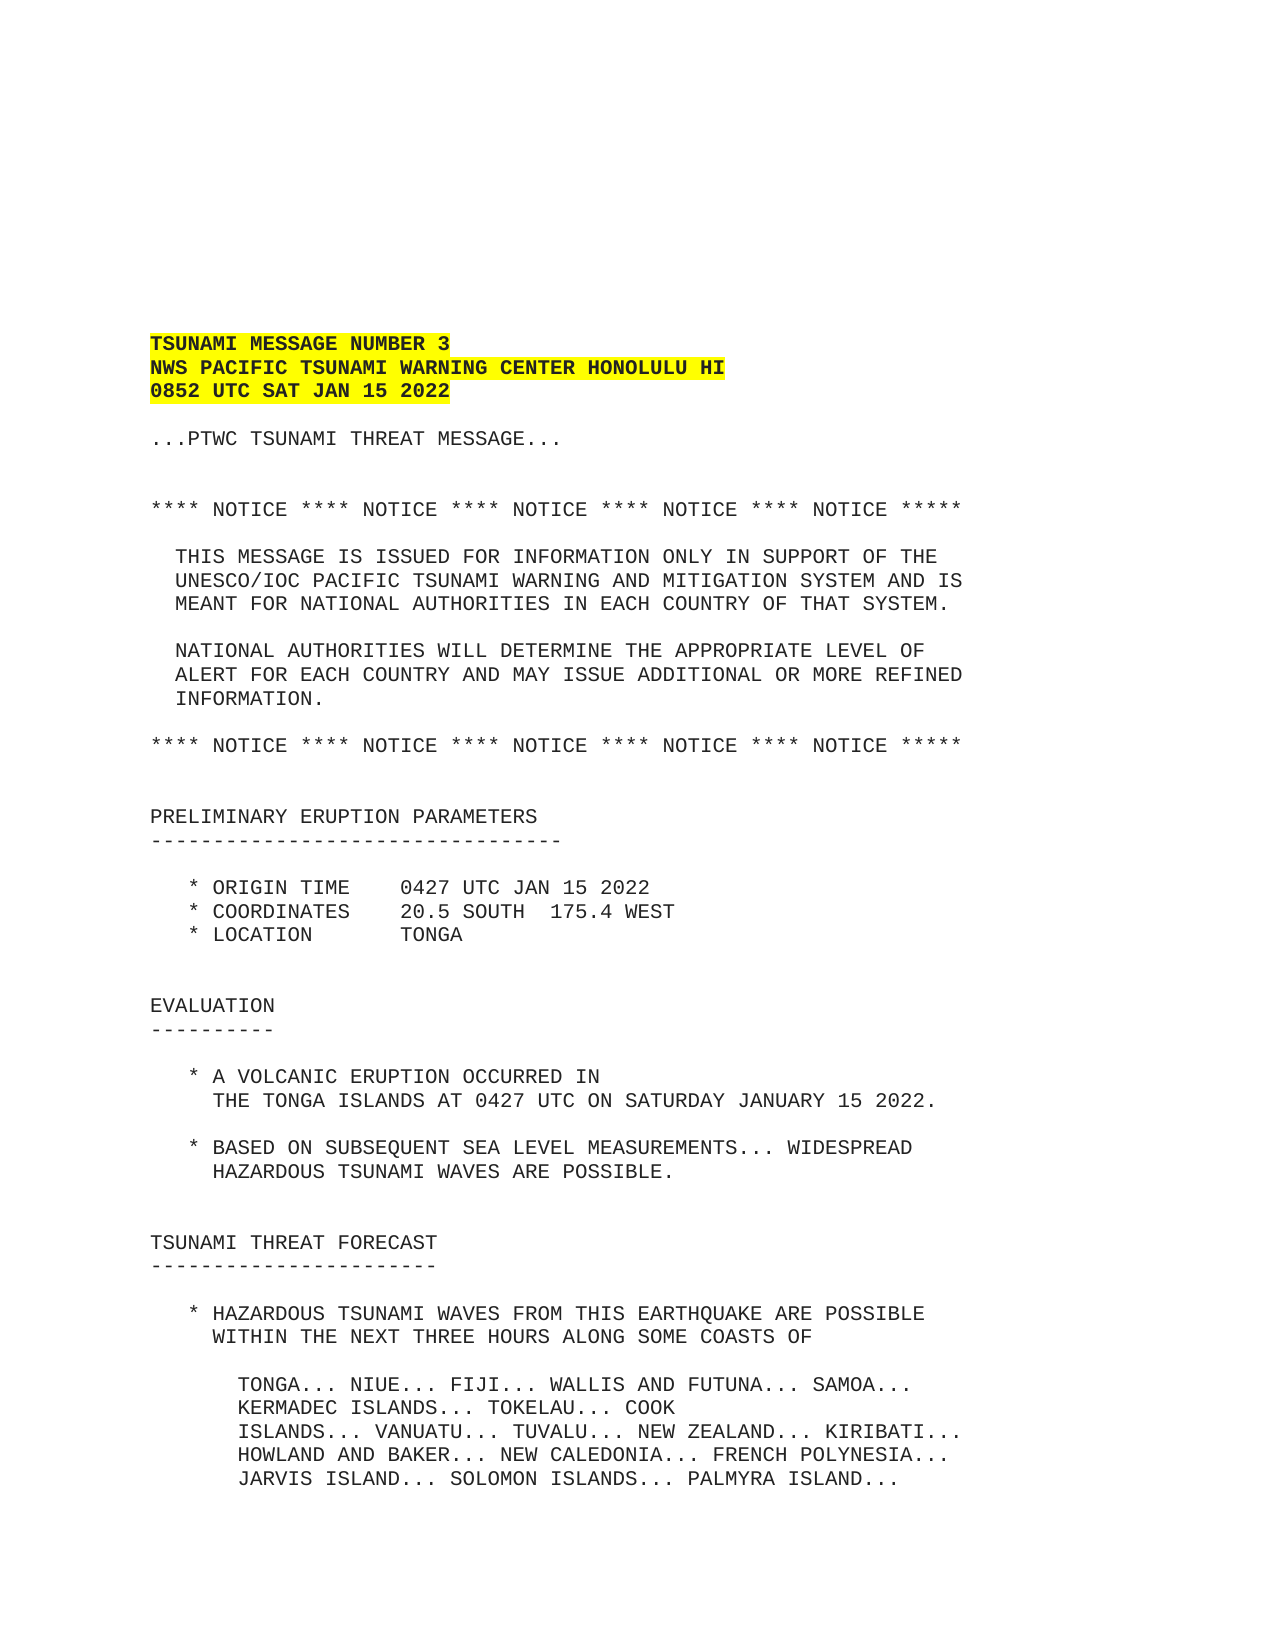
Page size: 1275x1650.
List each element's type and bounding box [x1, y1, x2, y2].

text [150, 333, 1125, 1492]
